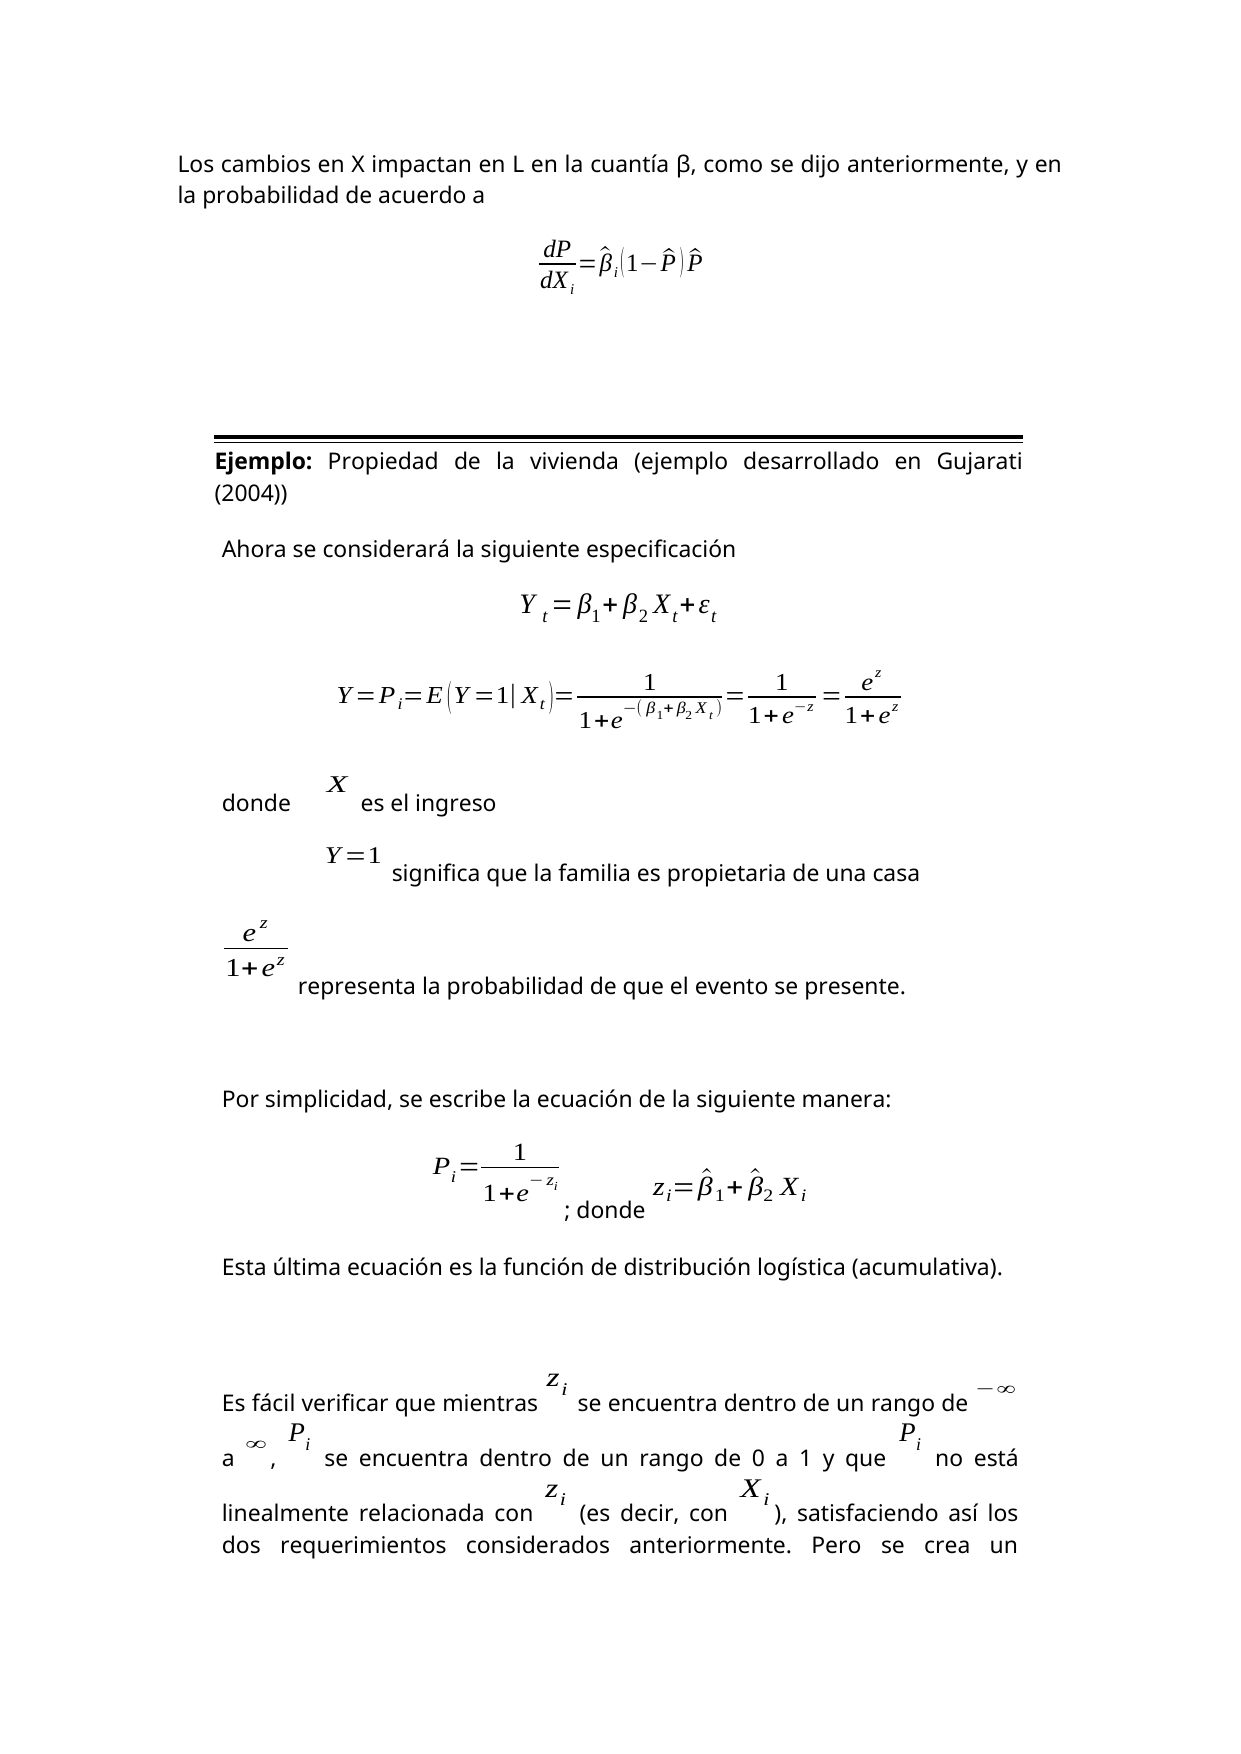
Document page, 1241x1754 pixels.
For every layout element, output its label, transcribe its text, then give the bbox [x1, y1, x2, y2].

text Esta última ecuación es la función de distribución logística (acumulativa). [222, 1251, 1019, 1282]
text ; donde [222, 1139, 1019, 1226]
text Los cambios en X impactan en L en la cuantía β, como se dijo anteriormente, y en la probabilidad de acuerdo a [177, 148, 1063, 210]
text Por simplicidad, se escribe la ecuación de la siguiente manera: [222, 1083, 1019, 1114]
text donde es el ingreso [222, 772, 1019, 818]
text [222, 1363, 1019, 1560]
text Ahora se considerará la siguiente especificación [222, 533, 1019, 564]
text significa que la familia es propietaria de una casa [222, 843, 1019, 888]
text Ejemplo: Propiedad de la vivienda (ejemplo desarrollado en Gujarati (2004)) [214, 443, 1023, 508]
text representa la probabilidad de que el evento se presente. [222, 913, 1019, 1002]
